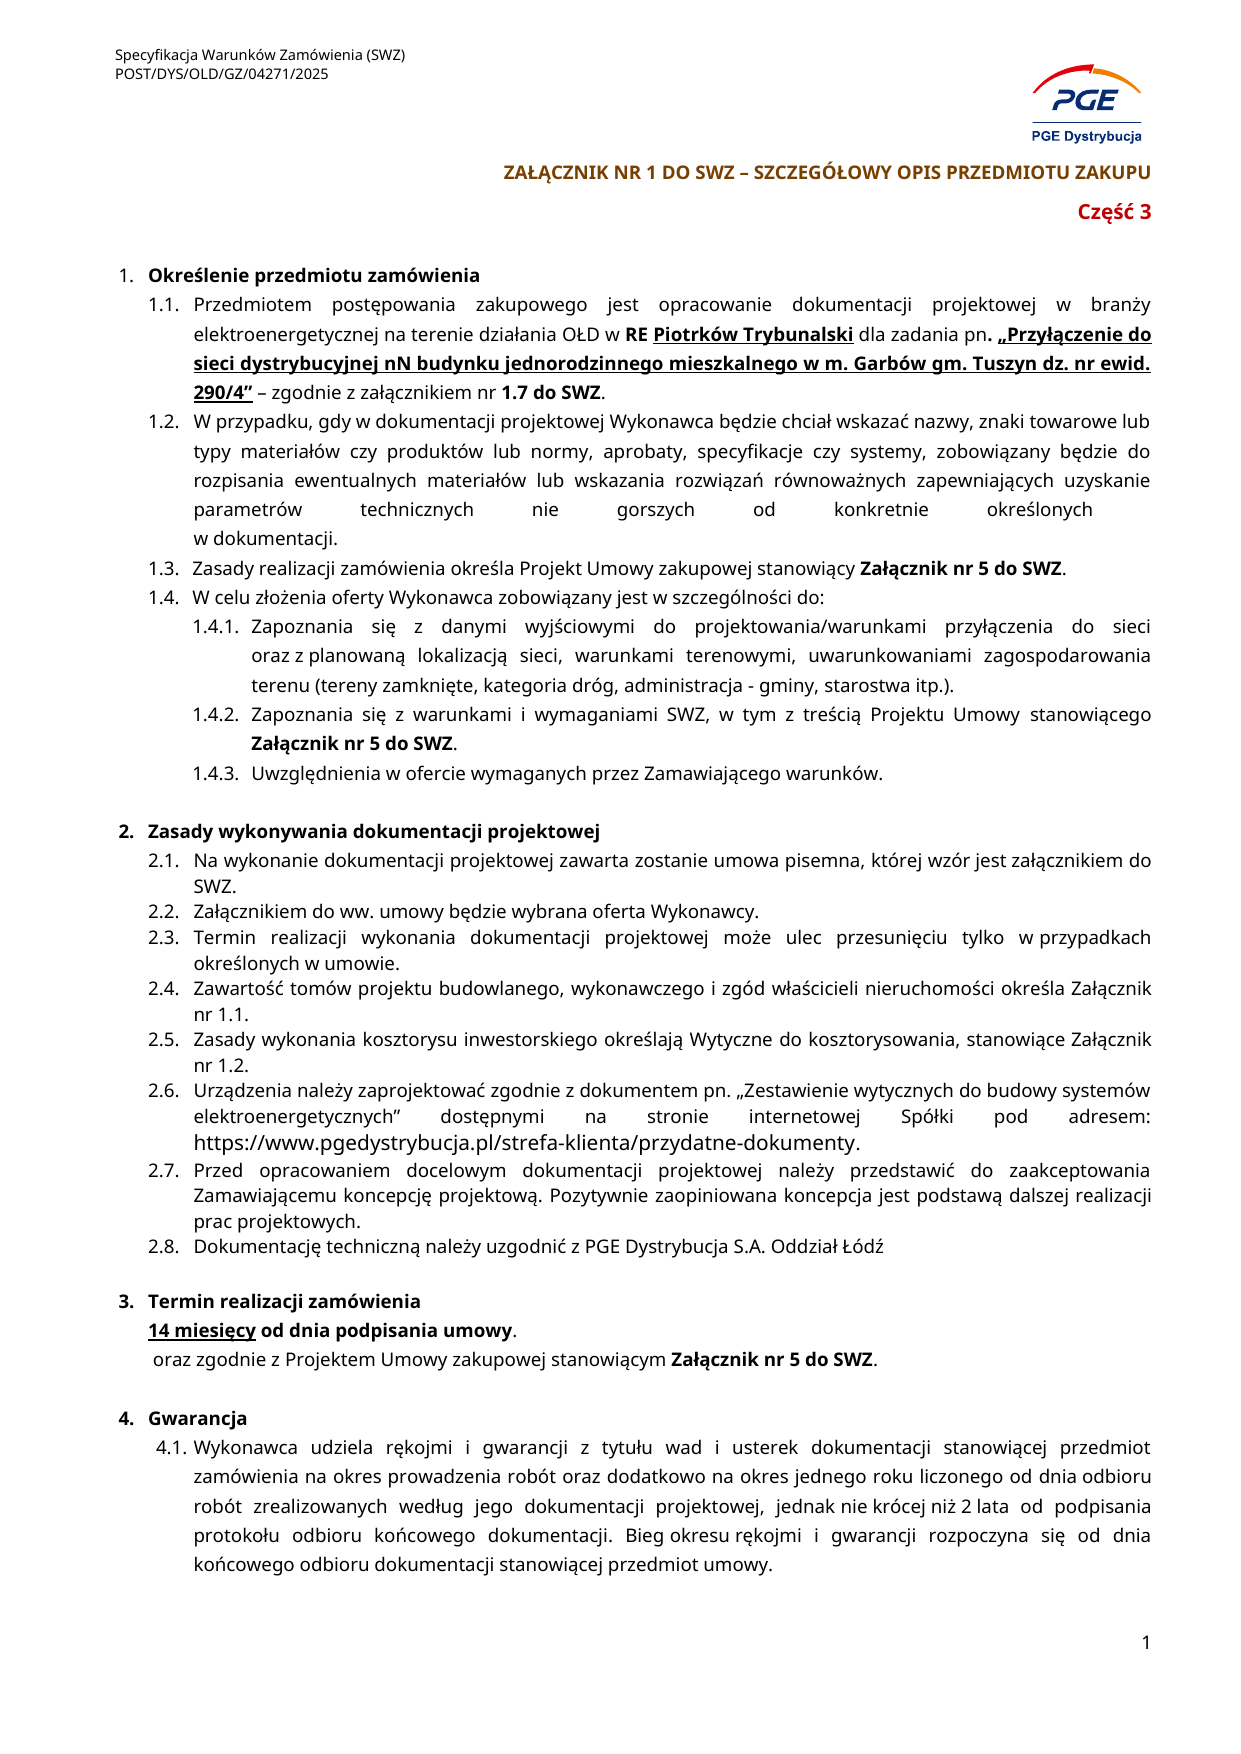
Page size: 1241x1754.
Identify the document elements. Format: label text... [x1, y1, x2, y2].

list Przed opracowaniem docelowym dokumentacji projektowej należy przedstawić do zaakceptowania Zamawiającemu koncepcję projektową. Pozytywnie zaopiniowana koncepcja jest podstawą dalszej realizacji prac projektowych. [148, 1157, 1152, 1233]
list Gwarancja [118, 1405, 1152, 1431]
list Wykonawca udziela rękojmi i gwarancji z tytułu wad i usterek dokumentacji stanowiącej przedmiot zamówienia na okres prowadzenia robót oraz dodatkowo na okres jednego roku liczonego od dnia odbioru robót zrealizowanych według jego dokumentacji projektowej, jednak nie krócej niż 2 lata od podpisania protokołu odbioru końcowego dokumentacji. Bieg okresu rękojmi i gwarancji rozpoczyna się od dnia końcowego odbioru dokumentacji stanowiącej przedmiot umowy. [156, 1434, 1152, 1577]
list Zawartość tomów projektu budowlanego, wykonawczego i zgód właścicieli nieruchomości określa Załącznik nr 1.1. [148, 975, 1152, 1026]
list Urządzenia należy zaprojektować zgodnie z dokumentem pn. „Zestawienie wytycznych do budowy systemów elektroenergetycznych” dostępnymi na stronie internetowej Spółki pod adresem: https://www.pgedystrybucja.pl/strefa-klienta/przydatne-dokumenty. [148, 1077, 1152, 1157]
list Dokumentację techniczną należy uzgodnić z PGE Dystrybucja S.A. Oddział Łódź [148, 1233, 1152, 1259]
text ZAŁĄCZNIK NR 1 DO SWZ – SZCZEGÓŁOWY OPIS PRZEDMIOTU ZAKUPU [118, 159, 1152, 184]
list oraz zgodnie z Projektem Umowy zakupowej stanowiącym Załącznik nr 5 do SWZ. [148, 1347, 1152, 1372]
list Termin realizacji wykonania dokumentacji projektowej może ulec przesunięciu tylko w przypadkach określonych w umowie. [148, 924, 1152, 975]
list Zasady wykonania kosztorysu inwestorskiego określają Wytyczne do kosztorysowania, stanowiące Załącznik nr 1.2. [148, 1026, 1152, 1077]
list Uwzględnienia w ofercie wymaganych przez Zamawiającego warunków. [192, 760, 1152, 785]
list Załącznikiem do ww. umowy będzie wybrana oferta Wykonawcy. [148, 899, 1152, 924]
list Zapoznania się z warunkami i wymaganiami SWZ, w tym z treścią Projektu Umowy stanowiącego Załącznik nr 5 do SWZ. [192, 701, 1152, 756]
list Zasady wykonywania dokumentacji projektowej [118, 818, 1152, 844]
list Przedmiotem postępowania zakupowego jest opracowanie dokumentacji projektowej w branży elektroenergetycznej na terenie działania OŁD w RE Piotrków Trybunalski dla zadania pn. „Przyłączenie do sieci dystrybucyjnej nN budynku jednorodzinnego mieszkalnego w m. Garbów gm. Tuszyn dz. nr ewid. 290/4” – zgodnie z załącznikiem nr 1.7 do SWZ. [148, 292, 1152, 405]
list Zapoznania się z danymi wyjściowymi do projektowania/warunkami przyłączenia do sieci oraz z planowaną lokalizacją sieci, warunkami terenowymi, uwarunkowaniami zagospodarowania terenu (tereny zamknięte, kategoria dróg, administracja - gminy, starostwa itp.). [192, 613, 1152, 698]
list Określenie przedmiotu zamówienia [118, 262, 1152, 288]
list Zasady realizacji zamówienia określa Projekt Umowy zakupowej stanowiący Załącznik nr 5 do SWZ. [148, 555, 1152, 581]
list Część 3 [148, 197, 1152, 226]
list W przypadku, gdy w dokumentacji projektowej Wykonawca będzie chciał wskazać nazwy, znaki towarowe lub typy materiałów czy produktów lub normy, aprobaty, specyfikacje czy systemy, zobowiązany będzie do rozpisania ewentualnych materiałów lub wskazania rozwiązań równoważnych zapewniających uzyskanie parametrów technicznych nie gorszych od konkretnie określonych w dokumentacji. [148, 409, 1152, 551]
list Termin realizacji zamówienia [118, 1288, 1152, 1314]
list Na wykonanie dokumentacji projektowej zawarta zostanie umowa pisemna, której wzór jest załącznikiem do SWZ. [148, 848, 1152, 899]
list 14 miesięcy od dnia podpisania umowy. [148, 1317, 1152, 1343]
list W celu złożenia oferty Wykonawca zobowiązany jest w szczególności do: [148, 584, 1152, 610]
